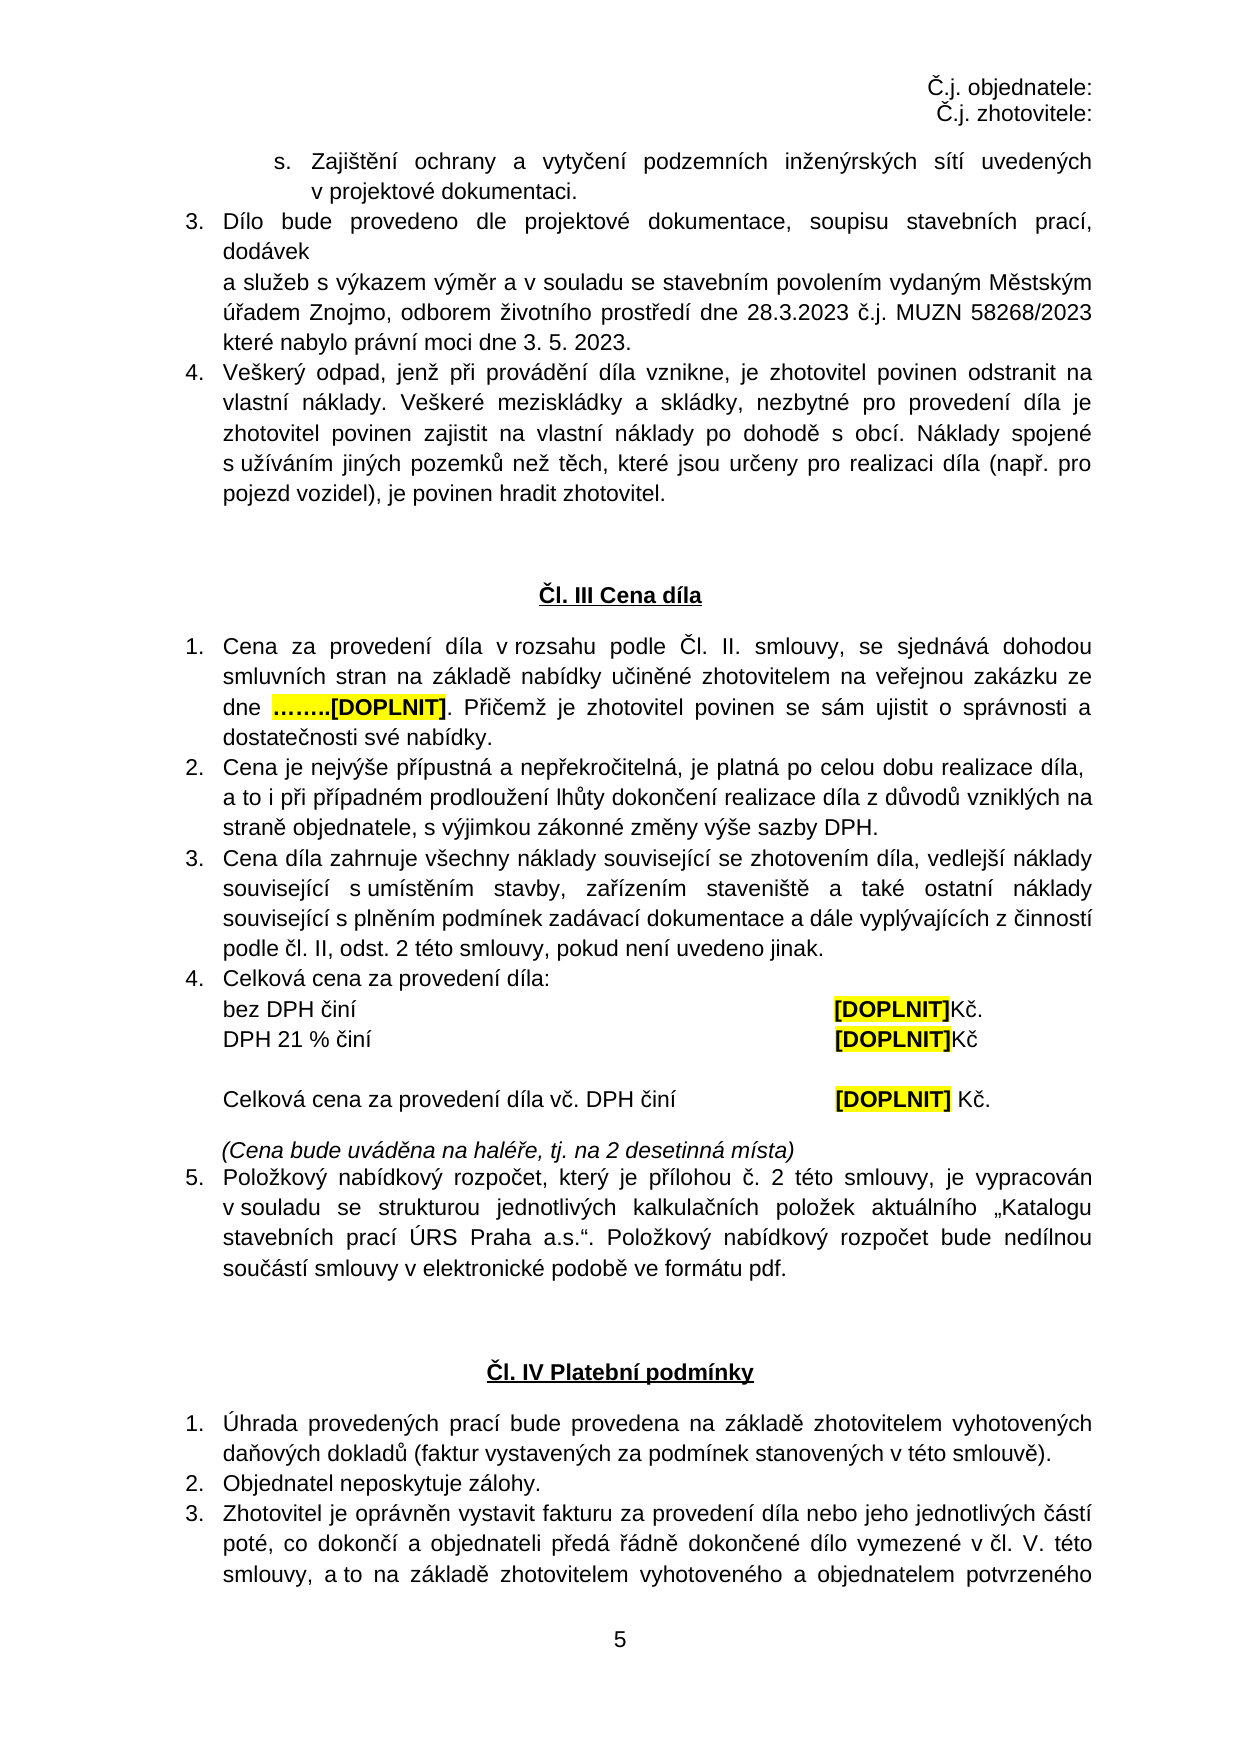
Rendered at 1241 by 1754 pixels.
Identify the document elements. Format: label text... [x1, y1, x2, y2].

list Celková cena za provedení díla vč. DPH činí [DOPLNIT] Kč. [951, 1086, 1093, 1112]
list Úhrada provedených prací bude provedena na základě zhotovitelem vyhotovených daňových dokladů (faktur vystavených za podmínek stanovených v této smlouvě). [185, 1409, 1093, 1466]
list bez DPH činí [DOPLNIT]Kč. [223, 996, 834, 1022]
list Veškerý odpad, jenž při provádění díla vznikne, je zhotovitel povinen odstranit na vlastní náklady. Veškeré meziskládky a skládky, nezbytné pro provedení díla je zhotovitel povinen zajistit na vlastní náklady po dohodě s obcí. Náklady spojené s užíváním jiných pozemků než těch, které jsou určeny pro realizaci díla (např. pro pojezd vozidel), je povinen hradit zhotovitel. [185, 359, 1093, 506]
text Čl. IV Platební podmínky [148, 1358, 1093, 1385]
text Čl. III Cena díla [148, 582, 1093, 608]
list Cena díla zahrnuje všechny náklady související se zhotovením díla, vedlejší náklady související s umístěním stavby, zařízením staveniště a také ostatní náklady související s plněním podmínek zadávací dokumentace a dále vyplývajících z činností podle čl. II, odst. 2 této smlouvy, pokud není uvedeno jinak. [185, 844, 1093, 961]
list Celková cena za provedení díla: [185, 965, 1093, 992]
list Cena za provedení díla v rozsahu podle Čl. II. smlouvy, se sjednává dohodou smluvních stran na základě nabídky učiněné zhotovitelem na veřejnou zakázku ze dne ……..[DOPLNIT]. Přičemž je zhotovitel povinen se sám ujistit o správnosti a dostatečnosti své nabídky. [185, 633, 1093, 750]
list bez DPH činí [DOPLNIT]Kč. [950, 996, 1093, 1022]
list Objednatel neposkytuje zálohy. [185, 1470, 1093, 1496]
list Dílo bude provedeno dle projektové dokumentace, soupisu stavebních prací, dodávek a služeb s výkazem výměr a v souladu se stavebním povolením vydaným Městským úřadem Znojmo, odborem životního prostředí dne 28.3.2023 č.j. MUZN 58268/2023 které nabylo právní moci dne 3. 5. 2023. [185, 208, 1093, 355]
list Cena je nejvýše přípustná a nepřekročitelná, je platná po celou dobu realizace díla, a to i při případném prodloužení lhůty dokončení realizace díla z důvodů vzniklých na straně objednatele, s výjimkou zákonné změny výše sazby DPH. [185, 754, 1093, 841]
list Celková cena za provedení díla vč. DPH činí [DOPLNIT] Kč. [223, 1086, 835, 1112]
list Zajištění ochrany a vytyčení podzemních inženýrských sítí uvedených v projektové dokumentaci. [274, 148, 1093, 204]
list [185, 1500, 1093, 1587]
text (Cena bude uváděna na haléře, tj. na 2 desetinná místa) [148, 1137, 1093, 1163]
list DPH 21 % činí [DOPLNIT]Kč [223, 1026, 1093, 1082]
list Položkový nabídkový rozpočet, který je přílohou č. 2 této smlouvy, je vypracován v souladu se strukturou jednotlivých kalkulačních položek aktuálního „Katalogu stavebních prací ÚRS Praha a.s.“. Položkový nabídkový rozpočet bude nedílnou součástí smlouvy v elektronické podobě ve formátu pdf. [185, 1163, 1093, 1282]
